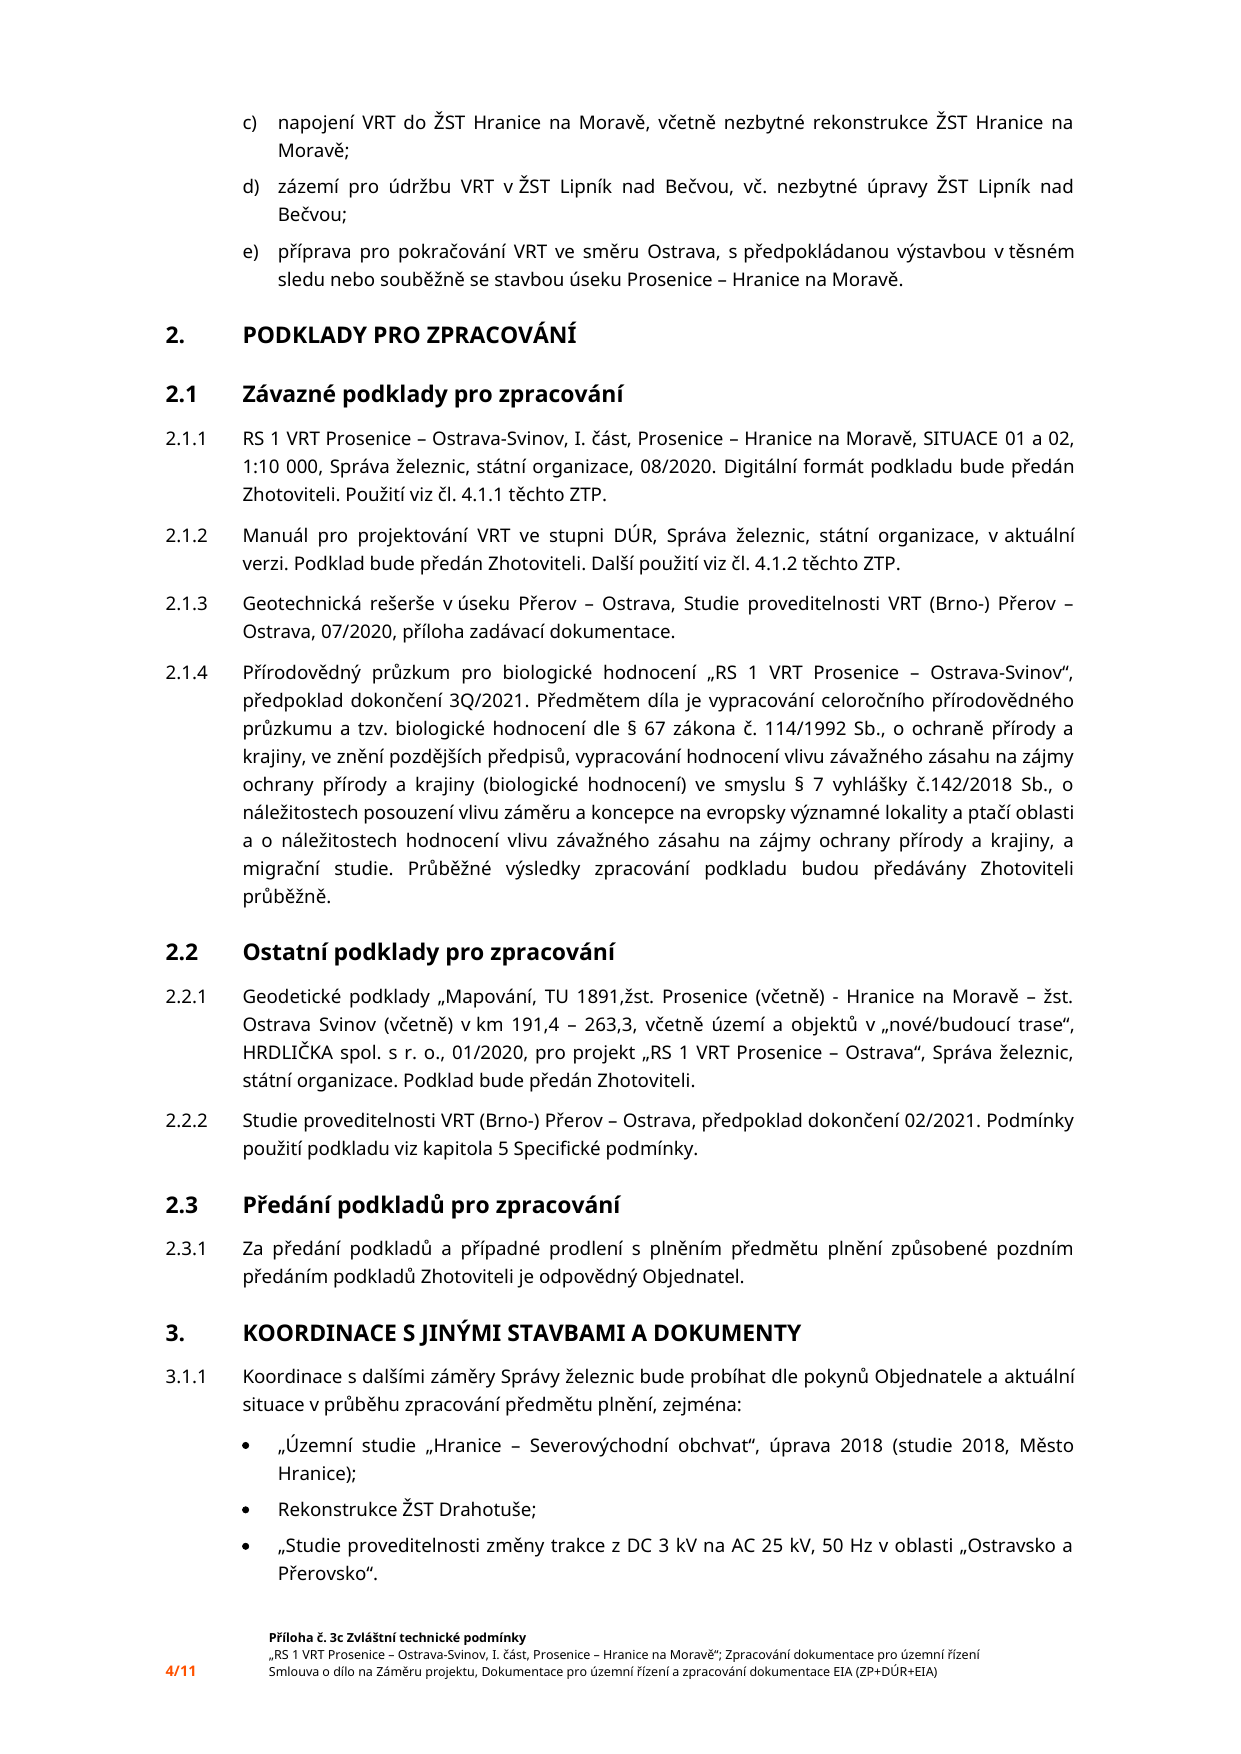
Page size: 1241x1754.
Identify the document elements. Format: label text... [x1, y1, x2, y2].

text Závazné podklady pro zpracování [165, 378, 1075, 410]
text Studie proveditelnosti VRT (Brno-) Přerov – Ostrava, předpoklad dokončení 02/2021. Podmínky použití podkladu viz kapitola 5 Specifické podmínky. [165, 1108, 1075, 1161]
text příprava pro pokračování VRT ve směru Ostrava, s předpokládanou výstavbou v těsném sledu nebo souběžně se stavbou úseku Prosenice – Hranice na Moravě. [242, 238, 1075, 292]
text Rekonstrukce ŽST Drahotuše; [242, 1496, 1075, 1522]
text Geodetické podklady „Mapování, TU 1891,žst. Prosenice (včetně) - Hranice na Moravě – žst. Ostrava Svinov (včetně) v km 191,4 – 263,3, včetně území a objektů v „nové/budoucí trase“, HRDLIČKA spol. s r. o., 01/2020, pro projekt „RS 1 VRT Prosenice – Ostrava“, Správa železnic, státní organizace. Podklad bude předán Zhotoviteli. [165, 983, 1075, 1093]
text Předání podkladů pro zpracování [165, 1189, 1075, 1220]
text Za předání podkladů a případné prodlení s plněním předmětu plnění způsobené pozdním předáním podkladů Zhotoviteli je odpovědný Objednatel. [165, 1236, 1075, 1289]
text Ostatní podklady pro zpracování [165, 936, 1075, 967]
text „Studie proveditelnosti změny trakce z DC 3 kV na AC 25 kV, 50 Hz v oblasti „Ostravsko a Přerovsko“. [242, 1533, 1075, 1586]
text RS 1 VRT Prosenice – Ostrava-Svinov, I. část, Prosenice – Hranice na Moravě, SITUACE 01 a 02, 1:10 000, Správa železnic, státní organizace, 08/2020. Digitální formát podkladu bude předán Zhotoviteli. Použití viz čl. 4.1.1 těchto ZTP. [165, 425, 1075, 507]
text zázemí pro údržbu VRT v ŽST Lipník nad Bečvou, vč. nezbytné úpravy ŽST Lipník nad Bečvou; [242, 174, 1075, 227]
text KOORDINACE S JINÝMI STAVBAMI A DOKUMENTY [165, 1317, 1075, 1348]
text PODKLADY PRO ZPRACOVÁNÍ [165, 319, 1075, 350]
text napojení VRT do ŽST Hranice na Moravě, včetně nezbytné rekonstrukce ŽST Hranice na Moravě; [242, 109, 1075, 163]
text Přírodovědný průzkum pro biologické hodnocení „RS 1 VRT Prosenice – Ostrava-Svinov“, předpoklad dokončení 3Q/2021. Předmětem díla je vypracování celoročního přírodovědného průzkumu a tzv. biologické hodnocení dle § 67 zákona č. 114/1992 Sb., o ochraně přírody a krajiny, ve znění pozdějších předpisů, vypracování hodnocení vlivu závažného zásahu na zájmy ochrany přírody a krajiny (biologické hodnocení) ve smyslu § 7 vyhlášky č.142/2018 Sb., o náležitostech posouzení vlivu záměru a koncepce na evropsky významné lokality a ptačí oblasti a o náležitostech hodnocení vlivu závažného zásahu na zájmy ochrany přírody a krajiny, a migrační studie. Průběžné výsledky zpracování podkladu budou předávány Zhotoviteli průběžně. [165, 659, 1075, 909]
text Manuál pro projektování VRT ve stupni DÚR, Správa železnic, státní organizace, v aktuální verzi. Podklad bude předán Zhotoviteli. Další použití viz čl. 4.1.2 těchto ZTP. [165, 522, 1075, 575]
text Koordinace s dalšími záměry Správy železnic bude probíhat dle pokynů Objednatele a aktuální situace v průběhu zpracování předmětu plnění, zejména: [165, 1363, 1075, 1417]
text Geotechnická rešerše v úseku Přerov – Ostrava, Studie proveditelnosti VRT (Brno-) Přerov – Ostrava, 07/2020, příloha zadávací dokumentace. [165, 590, 1075, 644]
text „Územní studie „Hranice – Severovýchodní obchvat“, úprava 2018 (studie 2018, Město Hranice); [242, 1432, 1075, 1486]
